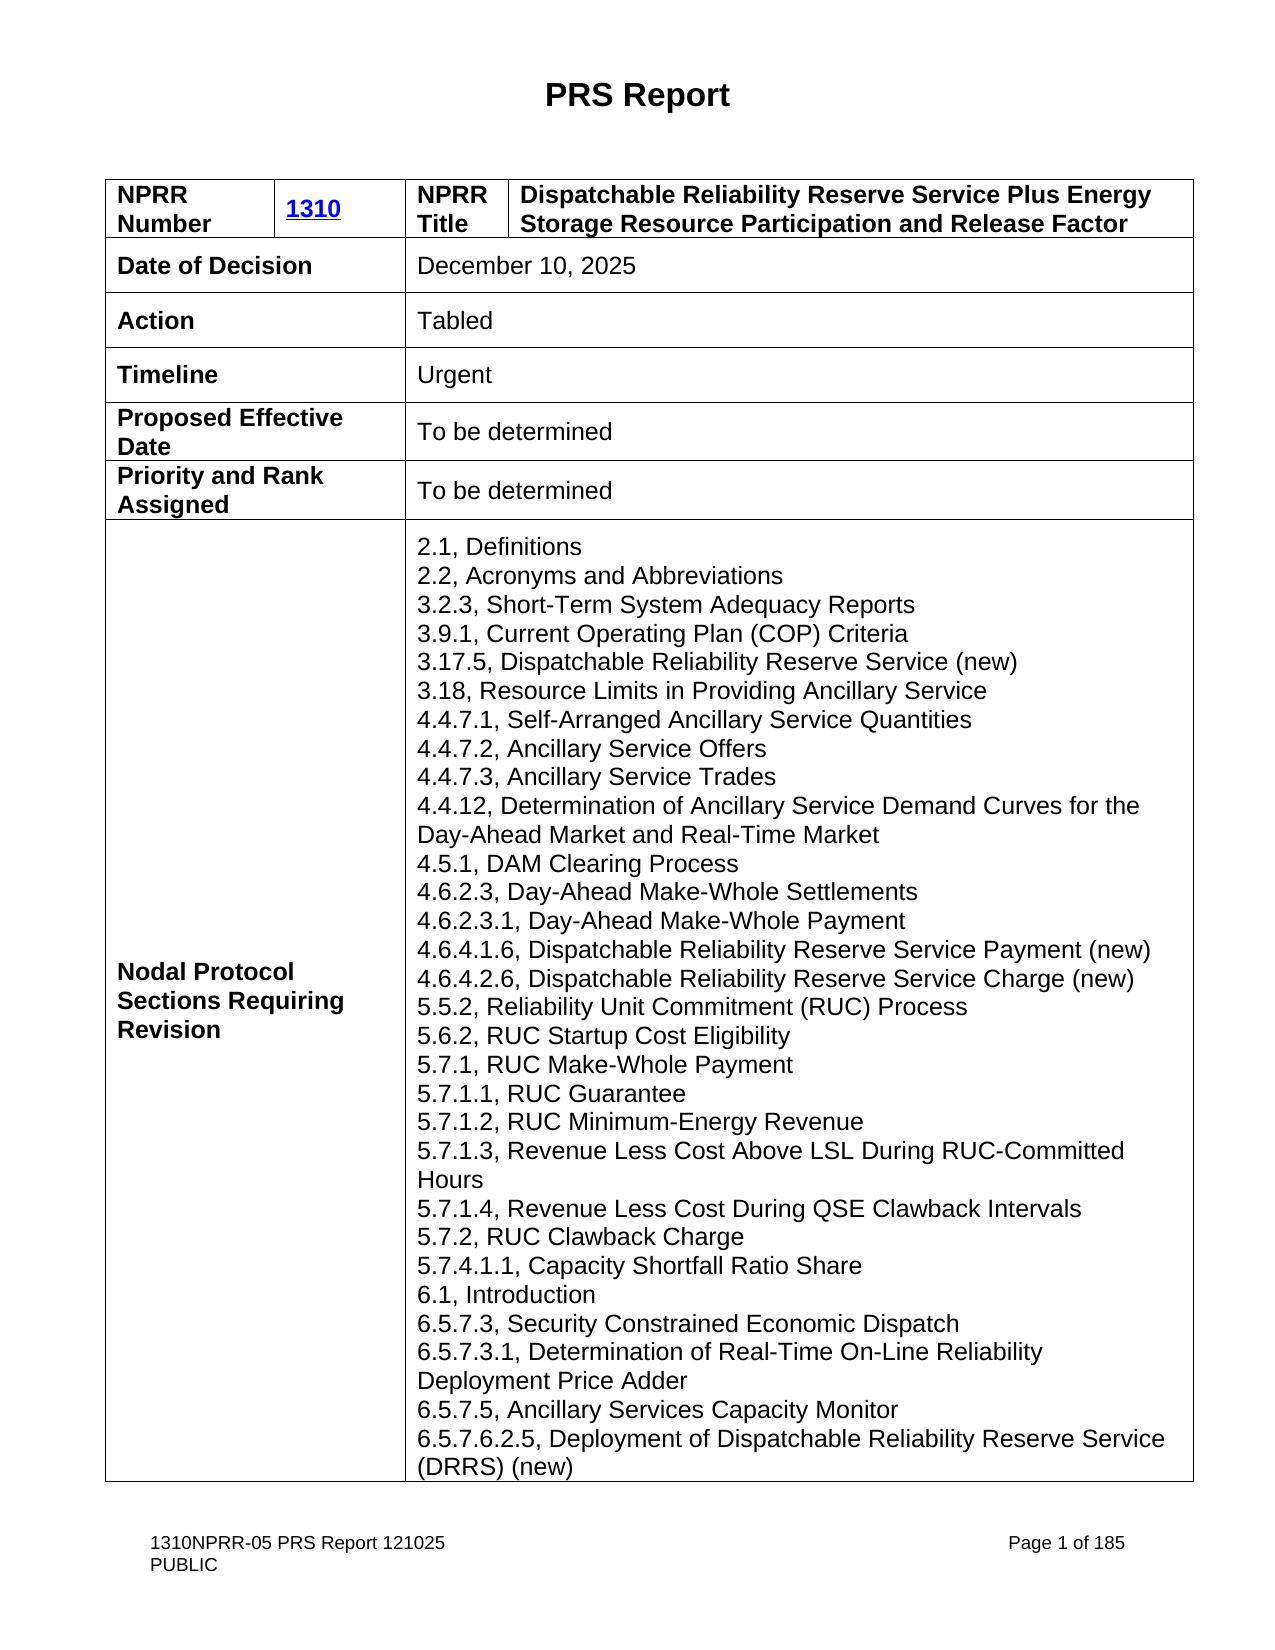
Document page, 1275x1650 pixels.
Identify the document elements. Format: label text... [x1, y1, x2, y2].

table_cell To be determined [406, 461, 1193, 519]
table_header NPRR Title [406, 180, 508, 237]
table_header NPRR Number [106, 180, 274, 237]
table_header 1310 [275, 180, 405, 237]
table_header Dispatchable Reliability Reserve Service Plus Energy Storage Resource Participation and Release Factor [509, 180, 1193, 237]
table_cell Proposed Effective Date [106, 403, 405, 460]
table_cell December 10, 2025 [406, 238, 1193, 292]
table_cell Timeline [106, 348, 405, 402]
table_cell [406, 520, 1193, 1481]
table_cell Tabled [406, 293, 1193, 347]
table_cell Priority and Rank Assigned [106, 461, 405, 519]
table_cell Date of Decision [106, 238, 405, 292]
table_cell To be determined [406, 403, 1193, 460]
table_cell Action [106, 293, 405, 347]
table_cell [106, 520, 405, 1481]
table_cell Urgent [406, 348, 1193, 402]
